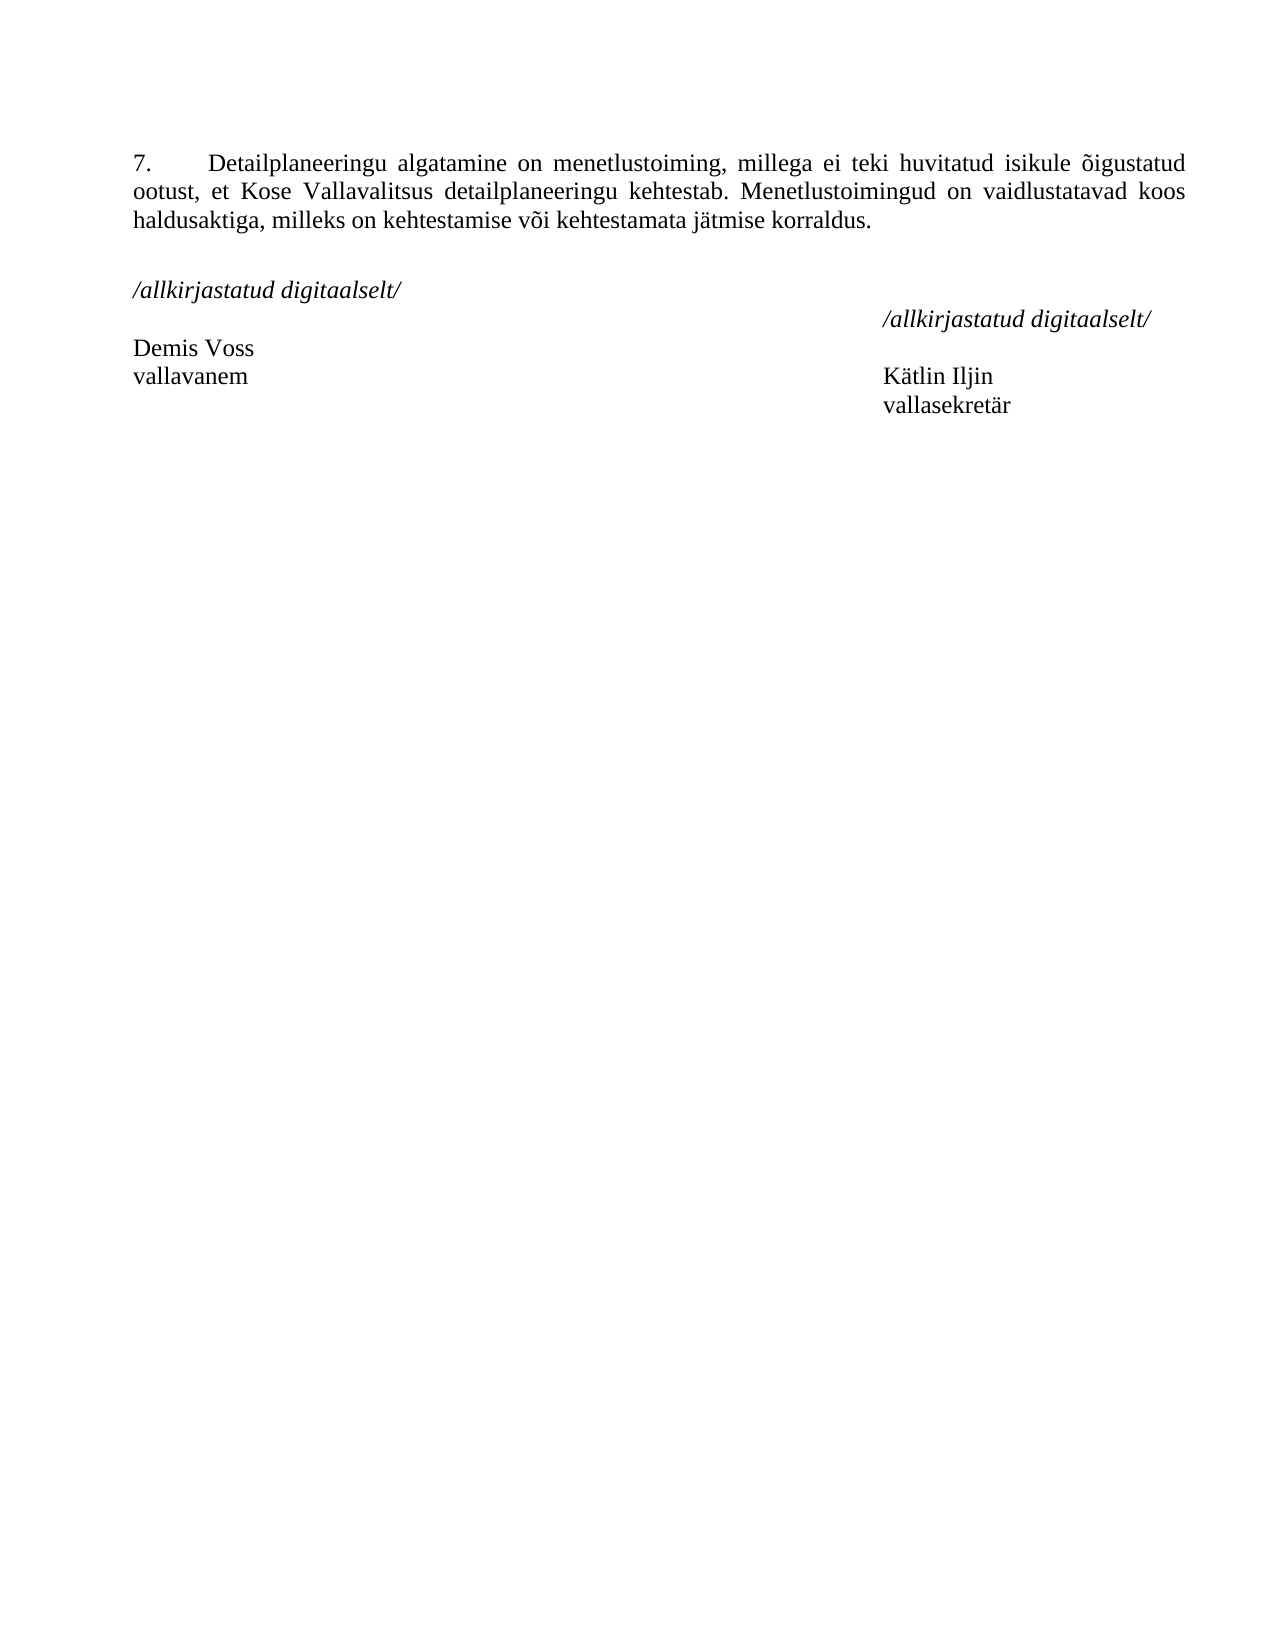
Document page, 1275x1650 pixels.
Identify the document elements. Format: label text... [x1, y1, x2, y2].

text /allkirjastatud digitaalselt/ [133, 275, 1186, 304]
text 7. Detailplaneeringu algatamine on menetlustoiming, millega ei teki huvitatud isikule õigustatud ootust, et Kose Vallavalitsus detailplaneeringu kehtestab. Menetlustoimingud on vaidlustatavad koos haldusaktiga, milleks on kehtestamise või kehtestamata jätmise korraldus. [133, 148, 1186, 234]
text Demis Voss [133, 333, 1186, 361]
text /allkirjastatud digitaalselt/ [808, 304, 1186, 333]
text vallavanem Kätlin Iljin [133, 361, 1186, 390]
text vallasekretär [133, 390, 1186, 419]
